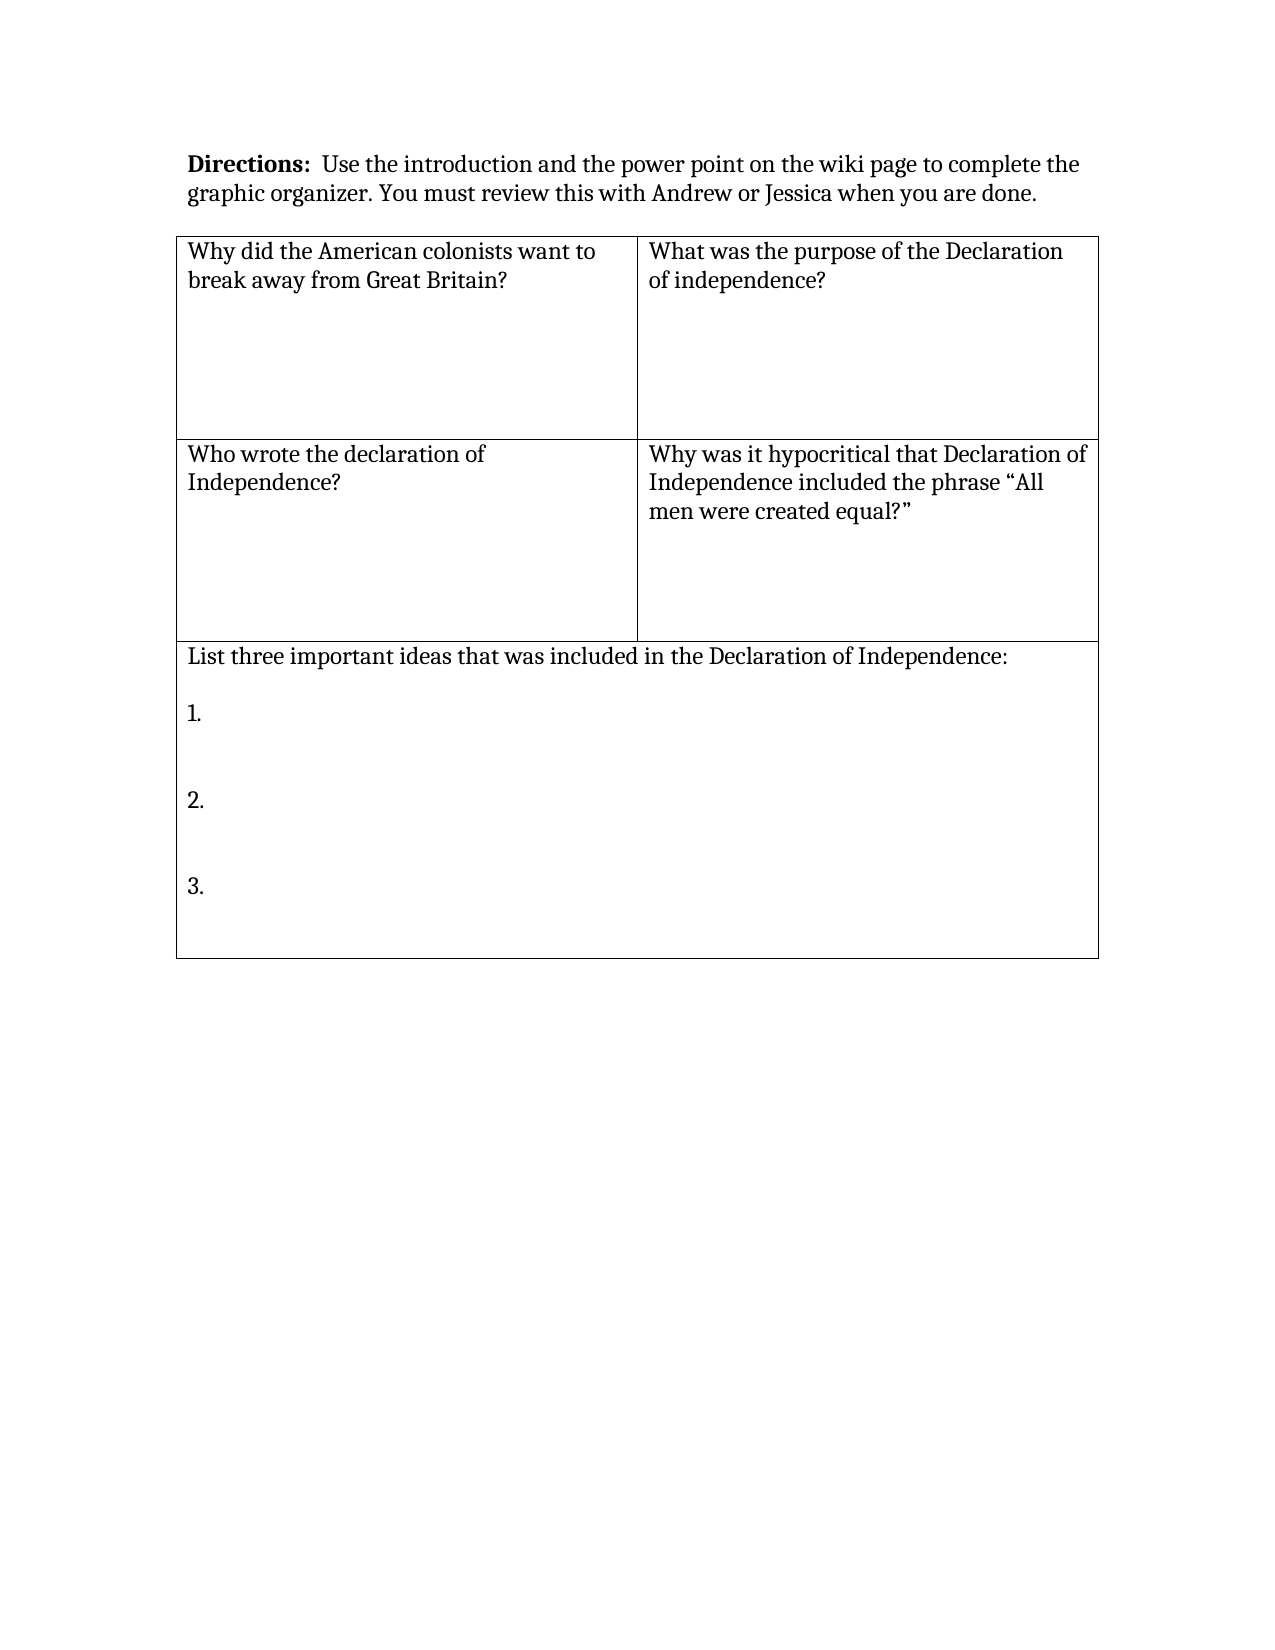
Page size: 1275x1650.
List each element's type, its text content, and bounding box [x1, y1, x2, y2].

table_cell Why was it hypocritical that Declaration of Independence included the phrase “All men were created equal?” [638, 440, 1098, 641]
text Directions: Use the introduction and the power point on the wiki page to complete the graphic organizer. You must review this with Andrew or Jessica when you are done. [187, 150, 1087, 207]
table_header Why did the American colonists want to break away from Great Britain? [177, 237, 637, 438]
table_header What was the purpose of the Declaration of independence? [638, 237, 1098, 438]
table_cell List three important ideas that was included in the Declaration of Independence: 1. 2. 3. [177, 642, 1098, 958]
table_cell Who wrote the declaration of Independence? [177, 440, 637, 641]
